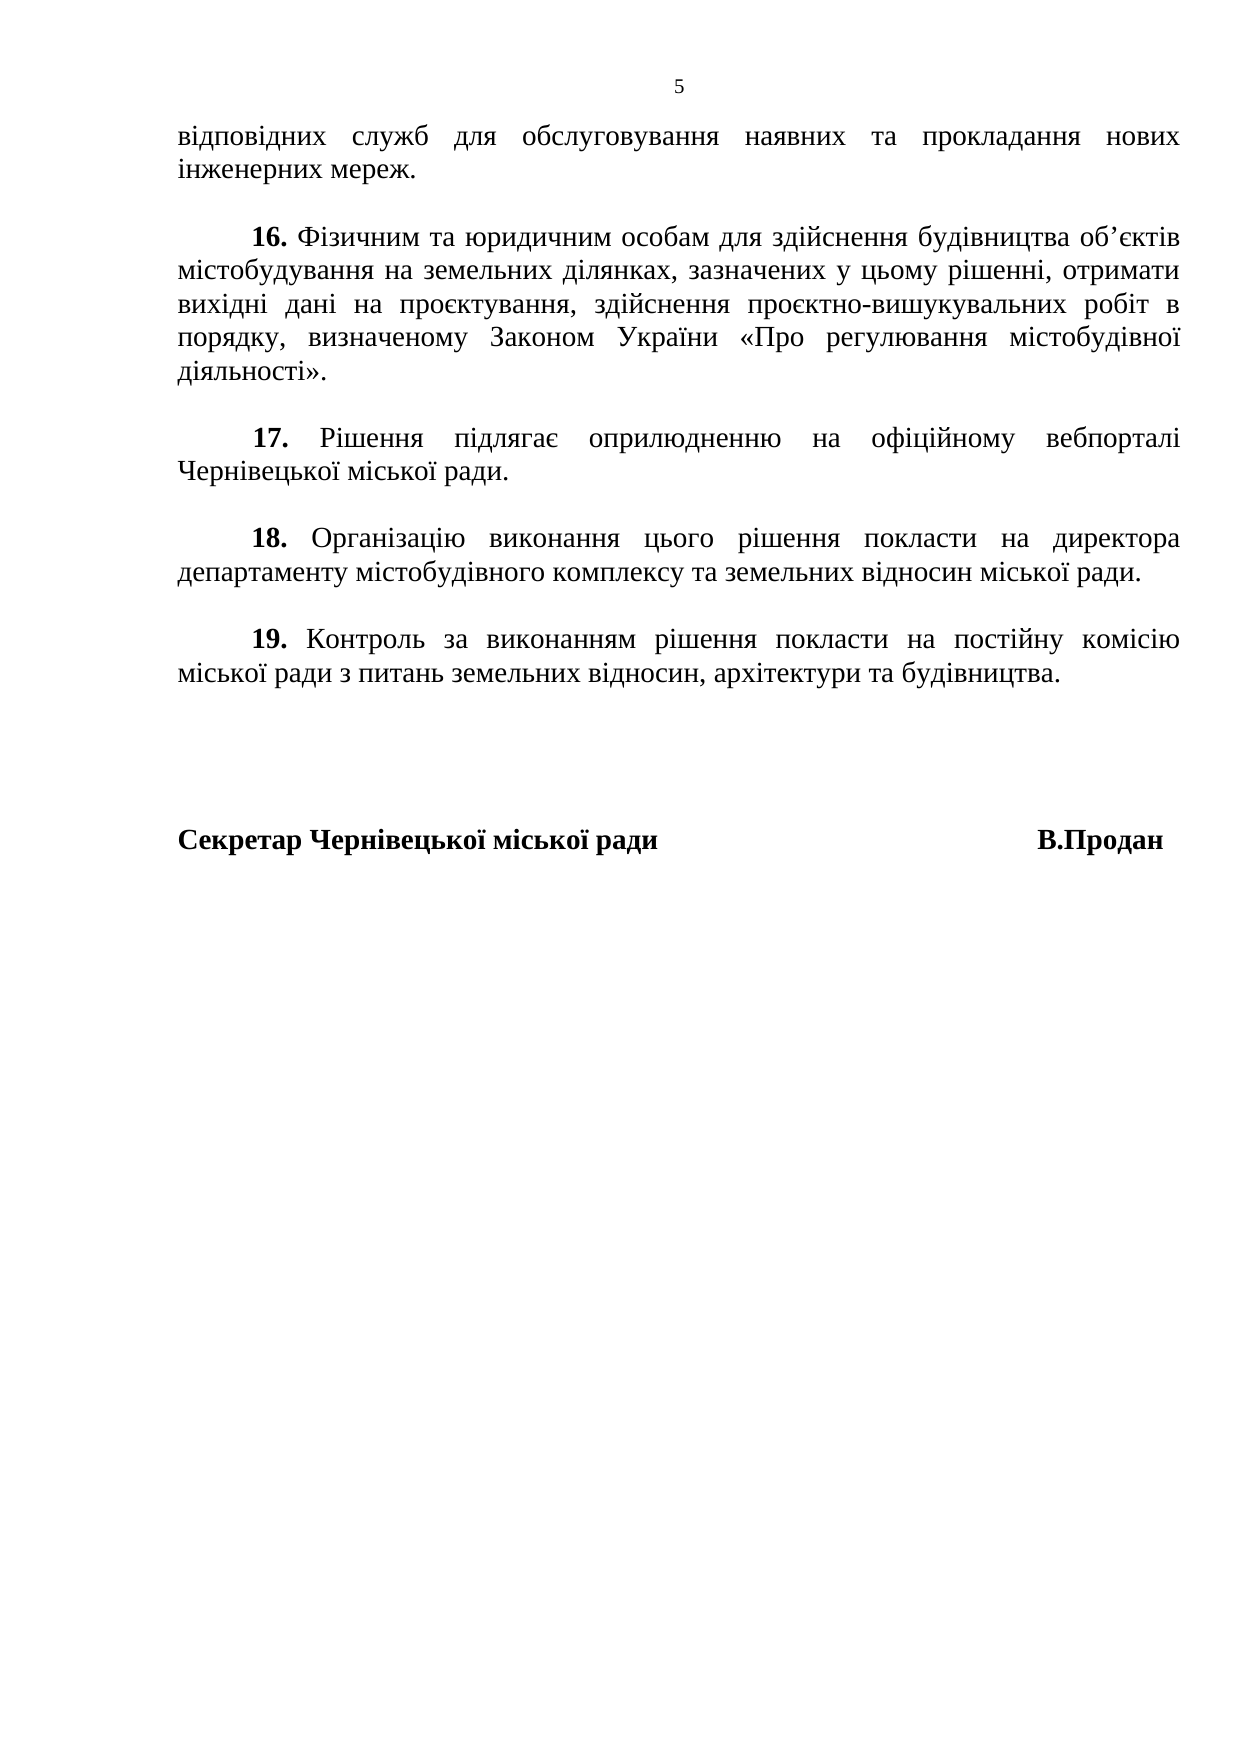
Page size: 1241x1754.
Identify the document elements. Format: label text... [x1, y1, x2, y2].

text 16. Фізичним та юридичним особам для здійснення будівництва об’єктів містобудування на земельних ділянках, зазначених у цьому рішенні, отримати вихідні дані на проєктування, здійснення проєктно-вишукувальних робіт в порядку, визначеному Законом України «Про регулювання містобудівної діяльності». [177, 219, 1181, 386]
text 17. Рішення підлягає оприлюдненню на офіційному вебпорталі Чернівецької міської ради. [177, 420, 1181, 487]
text 19. Контроль за виконанням рішення покласти на постійну комісію міської ради з питань земельних відносин, архітектури та будівництва. [177, 621, 1181, 688]
text Секретар Чернівецької міської ради В.Продан [177, 822, 1181, 856]
text 18. Організацію виконання цього рішення покласти на директора департаменту містобудівного комплексу та земельних відносин міської ради. [177, 521, 1181, 588]
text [177, 118, 1181, 185]
